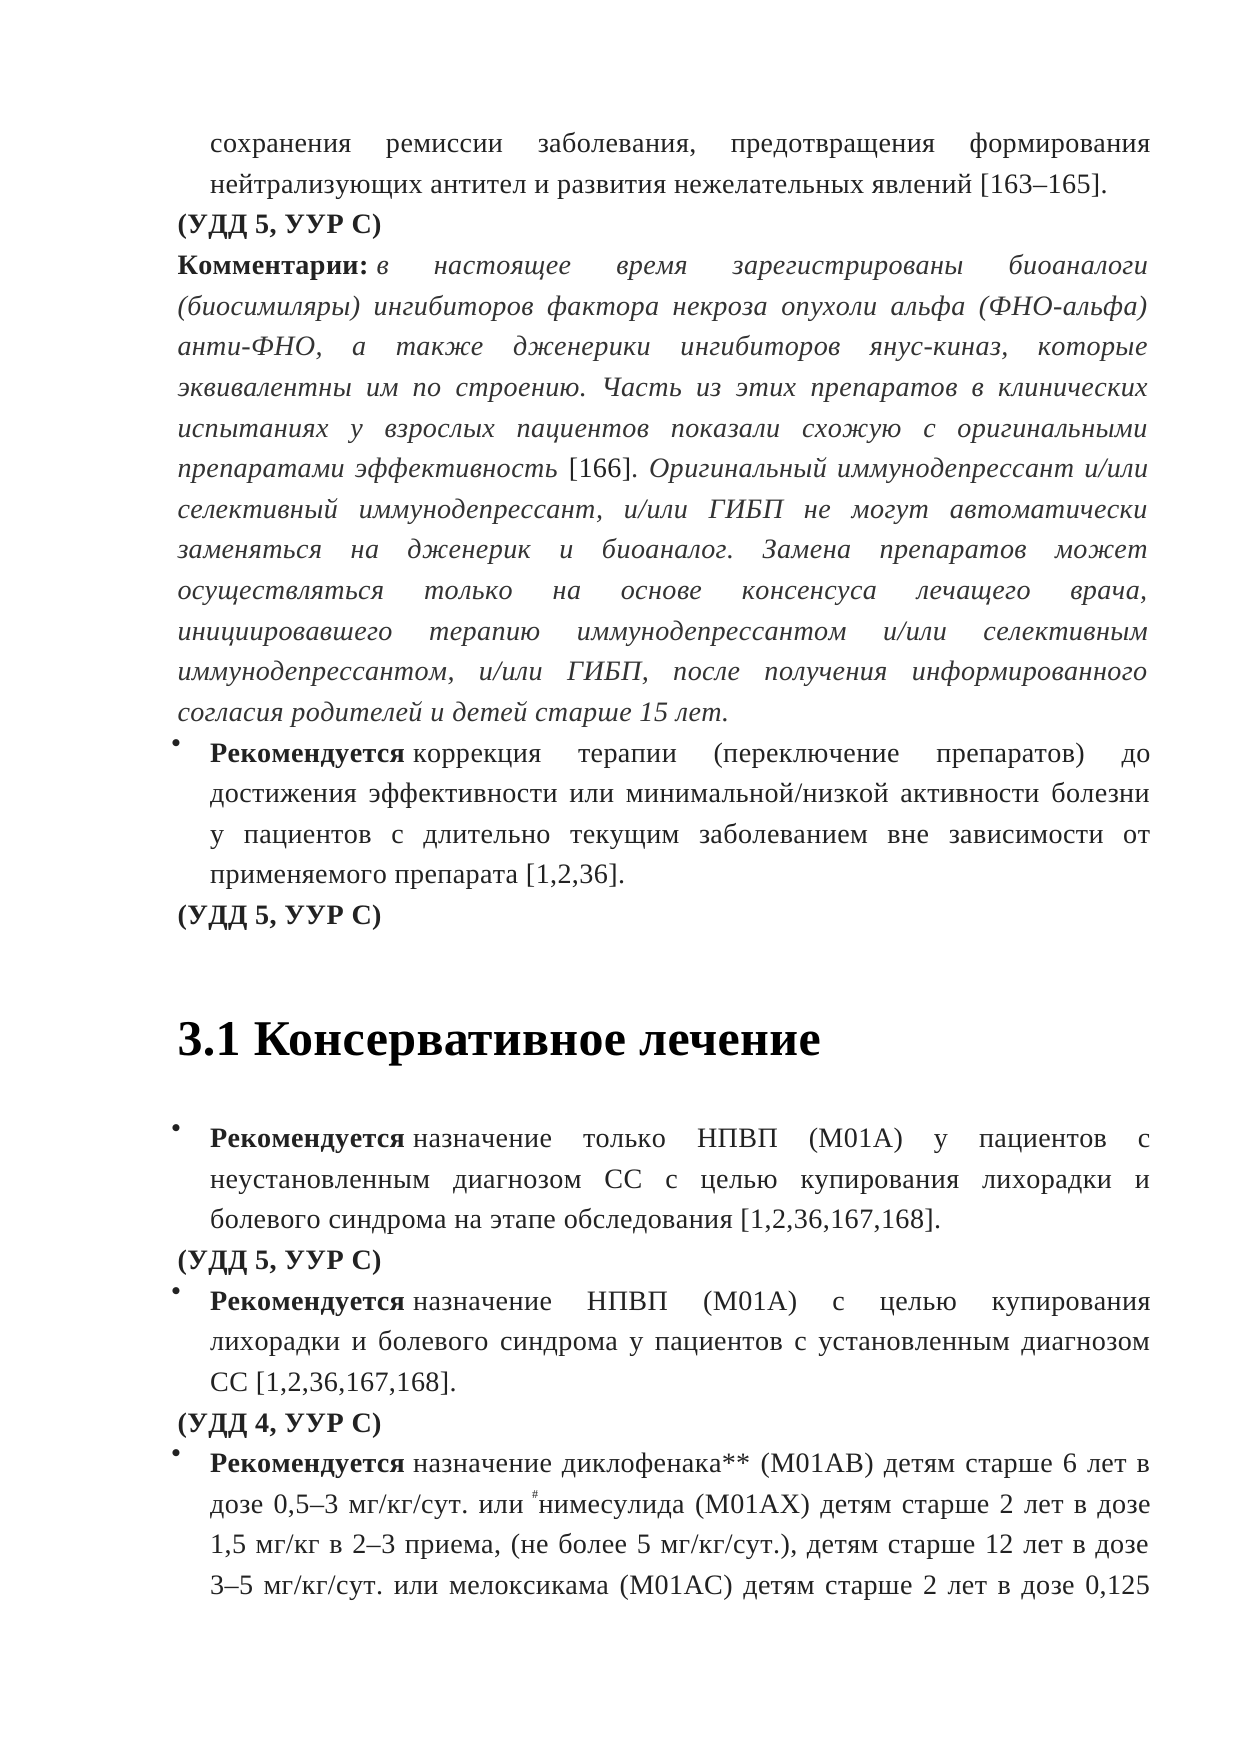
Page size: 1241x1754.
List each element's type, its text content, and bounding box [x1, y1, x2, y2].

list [172, 118, 1152, 199]
list Рекомендуется назначение только НПВП (М01А) у пациентов с неустановленным диагнозом СС с целью купирования лихорадки и болевого синдрома на этапе обследования [1,2,36,167,168]. [172, 1113, 1152, 1235]
list Рекомендуется коррекция терапии (переключение препаратов) до достижения эффективности или минимальной/низкой активности болезни у пациентов с длительно текущим заболеванием вне зависимости от применяемого препарата [1,2,36]. [172, 727, 1152, 890]
text (УДД 5, УУР С) [177, 1235, 1152, 1276]
text 3.1 Консервативное лечение [177, 1009, 1152, 1066]
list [172, 1438, 1152, 1601]
list Рекомендуется назначение НПВП (М01А) с целью купирования лихорадки и болевого синдрома у пациентов с установленным диагнозом СС [1,2,36,167,168]. [172, 1276, 1152, 1397]
text (УДД 5, УУР С) [177, 890, 1152, 931]
text Комментарии: в настоящее время зарегистрированы биоаналоги (биосимиляры) ингибиторов фактора некроза опухоли альфа (ФНО-альфа) анти-ФНО, а также дженерики ингибиторов янус-киназ, которые эквивалентны им по строению. Часть из этих препаратов в клинических испытаниях у взрослых пациентов показали схожую с оригинальными препаратами эффективность [166]. Оригинальный иммунодепрессант и/или селективный иммунодепрессант, и/или ГИБП не могут автоматически заменяться на дженерик и биоаналог. Замена препаратов может осуществляться только на основе консенсуса лечащего врача, инициировавшего терапию иммунодепрессантом и/или селективным иммунодепрессантом, и/или ГИБП, после получения информированного согласия родителей и детей старше 15 лет. [177, 240, 1152, 727]
text (УДД 4, УУР С) [177, 1397, 1152, 1438]
text (УДД 5, УУР С) [177, 199, 1152, 240]
